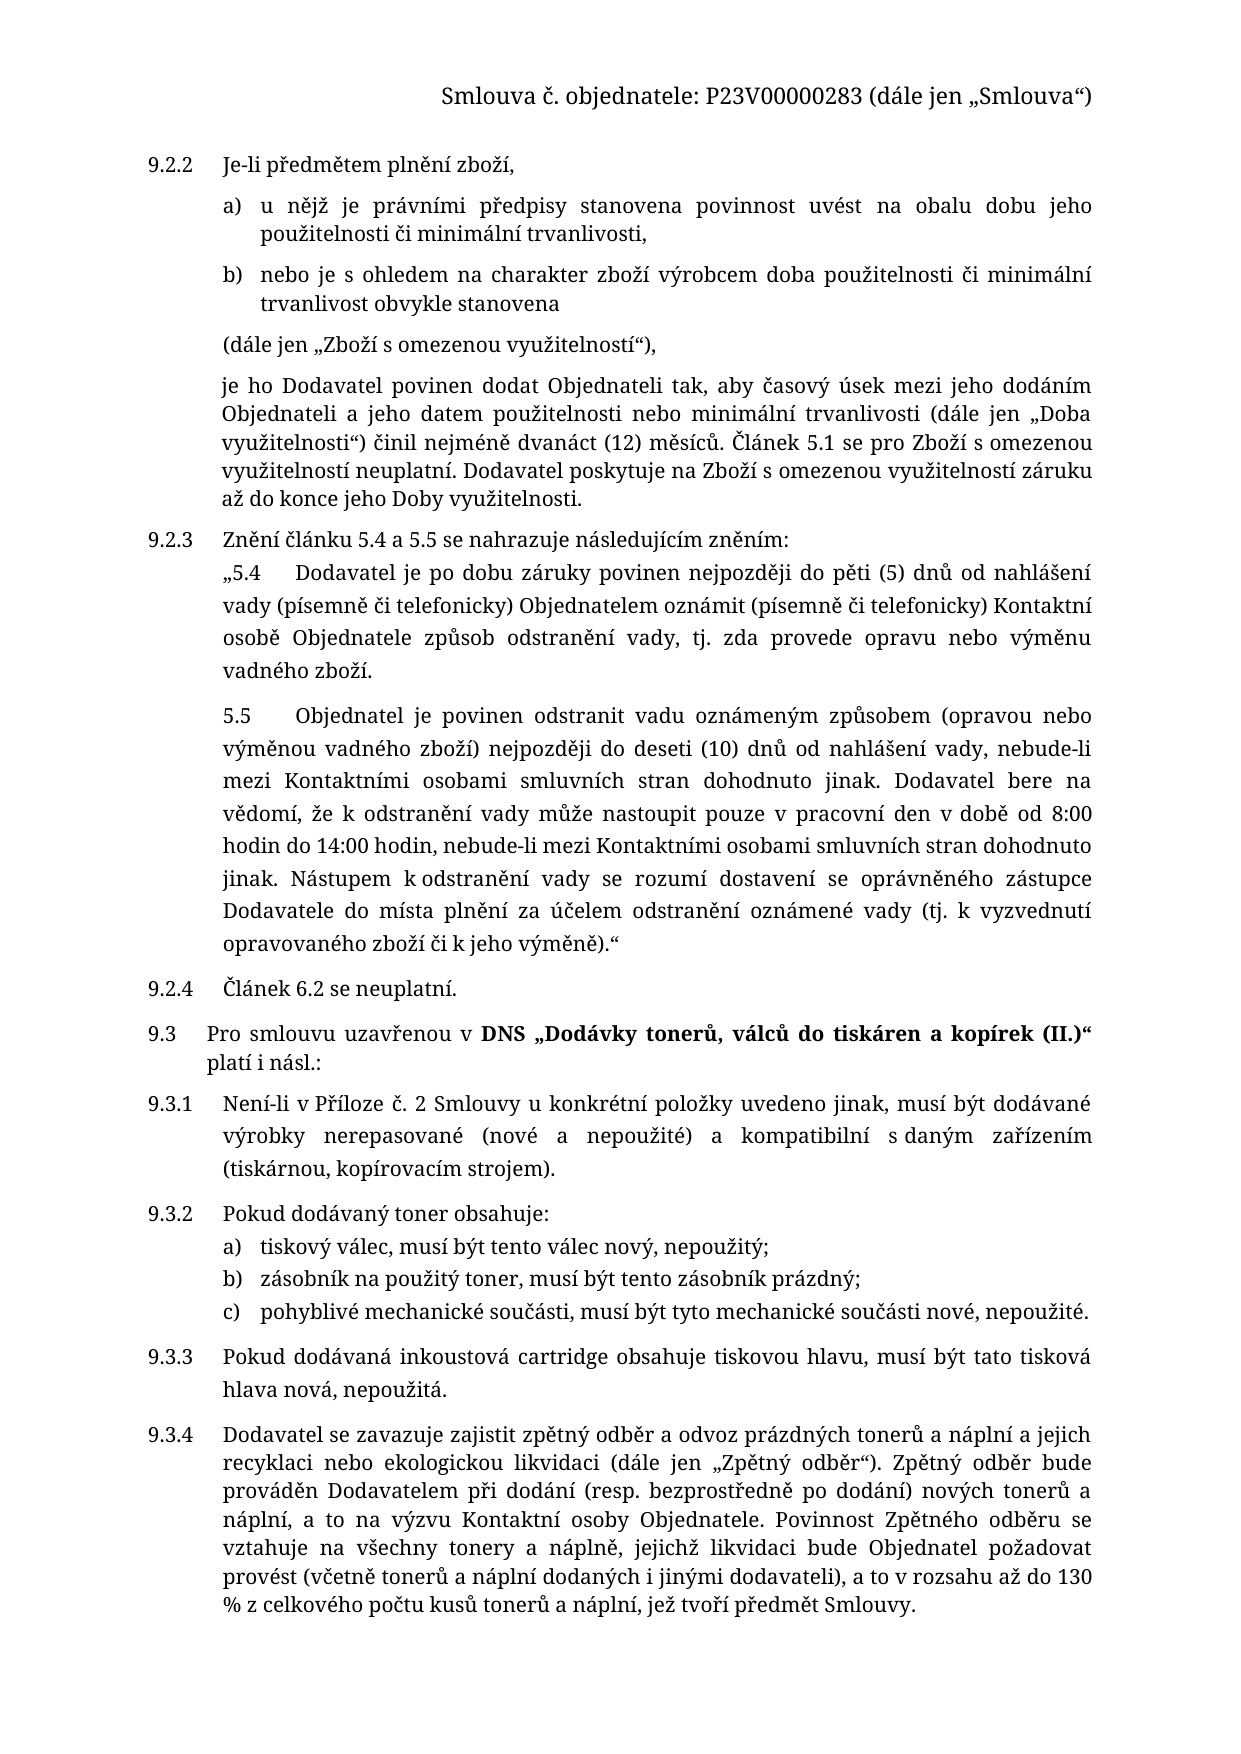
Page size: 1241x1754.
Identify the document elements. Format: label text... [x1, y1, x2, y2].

list „5.4 Dodavatel je po dobu záruky povinen nejpozději do pěti (5) dnů od nahlášení vady (písemně či telefonicky) Objednatelem oznámit (písemně či telefonicky) Kontaktní osobě Objednatele způsob odstranění vady, tj. zda provede opravu nebo výměnu vadného zboží. [223, 558, 1093, 684]
list Článek 6.2 se neuplatní. [148, 974, 1093, 1003]
text je ho Dodavatel povinen dodat Objednateli tak, aby časový úsek mezi jeho dodáním Objednateli a jeho datem použitelnosti nebo minimální trvanlivosti (dále jen „Doba využitelnosti“) činil nejméně dvanáct (12) měsíců. Článek 5.1 se pro Zboží s omezenou využitelností neuplatní. Dodavatel poskytuje na Zboží s omezenou využitelností záruku až do konce jeho Doby využitelnosti. [221, 371, 1093, 513]
list zásobník na použitý toner, musí být tento zásobník prázdný; [223, 1264, 1093, 1293]
list pohyblivé mechanické součásti, musí být tyto mechanické součásti nové, nepoužité. [223, 1297, 1093, 1325]
list Není-li v Příloze č. 2 Smlouvy u konkrétní položky uvedeno jinak, musí být dodávané výrobky nerepasované (nové a nepoužité) a kompatibilní s daným zařízením (tiskárnou, kopírovacím strojem). [148, 1089, 1093, 1182]
list 5.5 Objednatel je povinen odstranit vadu oznámeným způsobem (opravou nebo výměnou vadného zboží) nejpozději do deseti (10) dnů od nahlášení vady, nebude-li mezi Kontaktními osobami smluvních stran dohodnuto jinak. Dodavatel bere na vědomí, že k odstranění vady může nastoupit pouze v pracovní den v době od 8:00 hodin do 14:00 hodin, nebude-li mezi Kontaktními osobami smluvních stran dohodnuto jinak. Nástupem k odstranění vady se rozumí dostavení se oprávněného zástupce Dodavatele do místa plnění za účelem odstranění oznámené vady (tj. k vyzvednutí opravovaného zboží či k jeho výměně).“ [223, 701, 1093, 958]
text (dále jen „Zboží s omezenou využitelností“), [223, 330, 1093, 358]
list tiskový válec, musí být tento válec nový, nepoužitý; [223, 1232, 1093, 1260]
list Pokud dodávaná inkoustová cartridge obsahuje tiskovou hlavu, musí být tato tisková hlava nová, nepoužitá. [148, 1342, 1093, 1403]
list Znění článku 5.4 a 5.5 se nahrazuje následujícím zněním: [148, 526, 1093, 554]
list Pokud dodávaný toner obsahuje: [148, 1199, 1093, 1228]
list u nějž je právními předpisy stanovena povinnost uvést na obalu dobu jeho použitelnosti či minimální trvanlivosti, [223, 191, 1093, 248]
list Je-li předmětem plnění zboží, [148, 150, 1093, 179]
list Pro smlouvu uzavřenou v DNS „Dodávky tonerů, válců do tiskáren a kopírek (II.)“ platí i násl.: [148, 1019, 1093, 1076]
list Dodavatel se zavazuje zajistit zpětný odběr a odvoz prázdných tonerů a náplní a jejich recyklaci nebo ekologickou likvidaci (dále jen „Zpětný odběr“). Zpětný odběr bude prováděn Dodavatelem při dodání (resp. bezprostředně po dodání) nových tonerů a náplní, a to na výzvu Kontaktní osoby Objednatele. Povinnost Zpětného odběru se vztahuje na všechny tonery a náplně, jejichž likvidaci bude Objednatel požadovat provést (včetně tonerů a náplní dodaných i jinými dodavateli), a to v rozsahu až do 130 % z celkového počtu kusů tonerů a náplní, jež tvoří předmět Smlouvy. [148, 1420, 1093, 1619]
list nebo je s ohledem na charakter zboží výrobcem doba použitelnosti či minimální trvanlivost obvykle stanovena [223, 261, 1093, 317]
